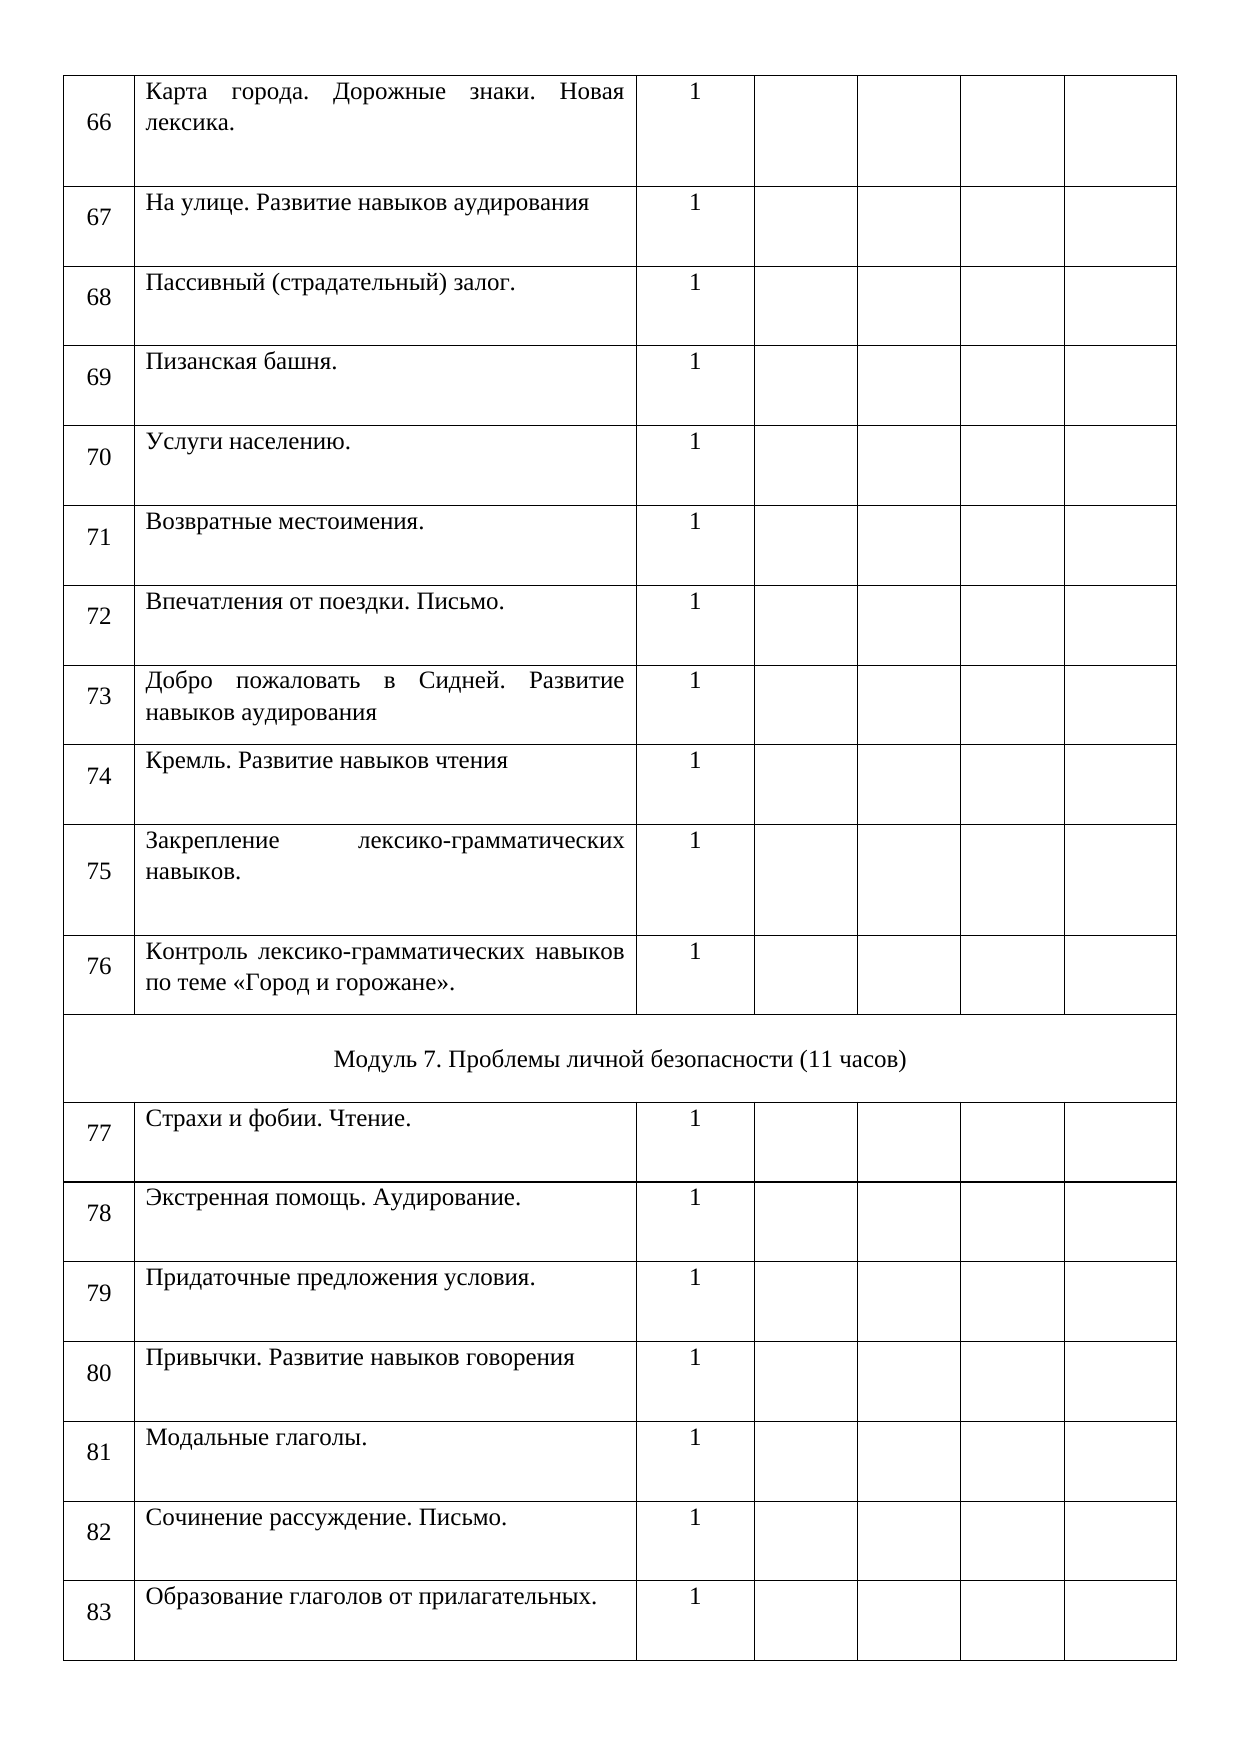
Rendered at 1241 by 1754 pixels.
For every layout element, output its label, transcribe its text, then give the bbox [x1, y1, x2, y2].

table_cell 82 [64, 1502, 134, 1580]
table_cell [755, 1103, 857, 1181]
table_cell 79 [64, 1262, 134, 1341]
table_cell [1065, 936, 1176, 1014]
table_cell [961, 267, 1064, 345]
table_cell [1065, 76, 1176, 186]
table_cell [1065, 1103, 1176, 1181]
table_cell [1065, 825, 1176, 935]
table_cell [858, 267, 960, 345]
table_cell 78 [64, 1183, 134, 1261]
table_cell На улице. Развитие навыков аудирования [135, 187, 636, 266]
table_cell [1065, 506, 1176, 585]
table_cell 1 [637, 1422, 754, 1501]
table_cell 67 [64, 187, 134, 266]
table_cell [858, 936, 960, 1014]
table_cell [961, 1103, 1064, 1181]
table_cell [1065, 745, 1176, 824]
table_cell 77 [64, 1103, 134, 1181]
table_cell 75 [64, 825, 134, 935]
table_cell [755, 506, 857, 585]
table_cell [961, 745, 1064, 824]
table_cell [755, 745, 857, 824]
table_cell Закрепление лексико-грамматических навыков. [135, 825, 636, 935]
table_cell [755, 426, 857, 505]
table_cell [858, 666, 960, 744]
table_cell [961, 1342, 1064, 1421]
table_cell 1 [637, 936, 754, 1014]
table_cell 1 [637, 666, 754, 744]
table_cell [1065, 187, 1176, 266]
table_cell Контроль лексико-грамматических навыков по теме «Город и горожане». [135, 936, 636, 1014]
table_cell Сочинение рассуждение. Письмо. [135, 1502, 636, 1580]
table_cell 73 [64, 666, 134, 744]
table_cell [1065, 346, 1176, 425]
table_cell 1 [637, 76, 754, 186]
table_cell [961, 825, 1064, 935]
table_cell [858, 1183, 960, 1261]
table_cell 70 [64, 426, 134, 505]
table_cell [755, 586, 857, 664]
table_cell 1 [637, 745, 754, 824]
table_cell [1065, 666, 1176, 744]
table_cell [961, 1502, 1064, 1580]
table_cell [1065, 426, 1176, 505]
table_cell [755, 825, 857, 935]
table_cell Впечатления от поездки. Письмо. [135, 586, 636, 664]
table_cell [858, 1103, 960, 1181]
table_cell [858, 506, 960, 585]
table_cell Кремль. Развитие навыков чтения [135, 745, 636, 824]
table_cell [755, 1422, 857, 1501]
table_cell [961, 1581, 1064, 1660]
table_cell [755, 187, 857, 266]
table_cell [858, 1581, 960, 1660]
table_cell [858, 76, 960, 186]
table_cell [755, 1581, 857, 1660]
table_cell [961, 346, 1064, 425]
table_cell 1 [637, 1581, 754, 1660]
table_cell 72 [64, 586, 134, 664]
table_cell 1 [637, 267, 754, 345]
table_cell [961, 666, 1064, 744]
table_cell Образование глаголов от прилагательных. [135, 1581, 636, 1660]
table_cell [1065, 1183, 1176, 1261]
table_cell Услуги населению. [135, 426, 636, 505]
table_cell [858, 1342, 960, 1421]
table_cell [1065, 267, 1176, 345]
table_cell Привычки. Развитие навыков говорения [135, 1342, 636, 1421]
table_cell 1 [637, 586, 754, 664]
table_cell [755, 1342, 857, 1421]
table_cell Модальные глаголы. [135, 1422, 636, 1501]
table_cell 80 [64, 1342, 134, 1421]
table_cell [755, 346, 857, 425]
table_cell 83 [64, 1581, 134, 1660]
table_cell [961, 1183, 1064, 1261]
table_cell [858, 1502, 960, 1580]
table_cell [961, 1422, 1064, 1501]
table_cell [1065, 1422, 1176, 1501]
table_cell [1065, 1262, 1176, 1341]
table_cell [961, 586, 1064, 664]
table_cell Экстренная помощь. Аудирование. [135, 1183, 636, 1261]
table_cell [858, 426, 960, 505]
table_cell [1065, 1342, 1176, 1421]
table_cell Карта города. Дорожные знаки. Новая лексика. [135, 76, 636, 186]
table_cell [858, 586, 960, 664]
table_cell 71 [64, 506, 134, 585]
table_cell 1 [637, 1103, 754, 1181]
table_cell Пассивный (страдательный) залог. [135, 267, 636, 345]
table_cell [755, 1262, 857, 1341]
table_cell [755, 267, 857, 345]
table_cell [755, 76, 857, 186]
table_cell [961, 936, 1064, 1014]
table_cell [858, 1422, 960, 1501]
table_cell [858, 187, 960, 266]
table_cell 1 [637, 346, 754, 425]
table_cell Страхи и фобии. Чтение. [135, 1103, 636, 1181]
table_cell Пизанская башня. [135, 346, 636, 425]
table_cell 1 [637, 187, 754, 266]
table_cell 66 [64, 76, 134, 186]
table_cell 68 [64, 267, 134, 345]
table_cell 76 [64, 936, 134, 1014]
table_cell [1065, 586, 1176, 664]
table_cell 69 [64, 346, 134, 425]
table_cell [961, 1262, 1064, 1341]
table_cell Модуль 7. Проблемы личной безопасности (11 часов) [64, 1015, 1176, 1102]
table_cell Добро пожаловать в Сидней. Развитие навыков аудирования [135, 666, 636, 744]
table_cell 1 [637, 506, 754, 585]
table_cell Придаточные предложения условия. [135, 1262, 636, 1341]
table_cell 1 [637, 1183, 754, 1261]
table_cell [961, 506, 1064, 585]
table_cell [858, 745, 960, 824]
table_cell 1 [637, 825, 754, 935]
table_cell Возвратные местоимения. [135, 506, 636, 585]
table_cell 1 [637, 1262, 754, 1341]
table_cell [961, 187, 1064, 266]
table_cell 74 [64, 745, 134, 824]
table_cell 1 [637, 1342, 754, 1421]
table_cell 1 [637, 1502, 754, 1580]
table_cell 1 [637, 426, 754, 505]
table_cell 81 [64, 1422, 134, 1501]
table_cell [961, 76, 1064, 186]
table_cell [755, 1502, 857, 1580]
table_cell [755, 936, 857, 1014]
table_cell [858, 346, 960, 425]
table_cell [1065, 1502, 1176, 1580]
table_cell [961, 426, 1064, 505]
table_cell [755, 1183, 857, 1261]
table_cell [858, 1262, 960, 1341]
table_cell [755, 666, 857, 744]
table_cell [858, 825, 960, 935]
table_cell [1065, 1581, 1176, 1660]
